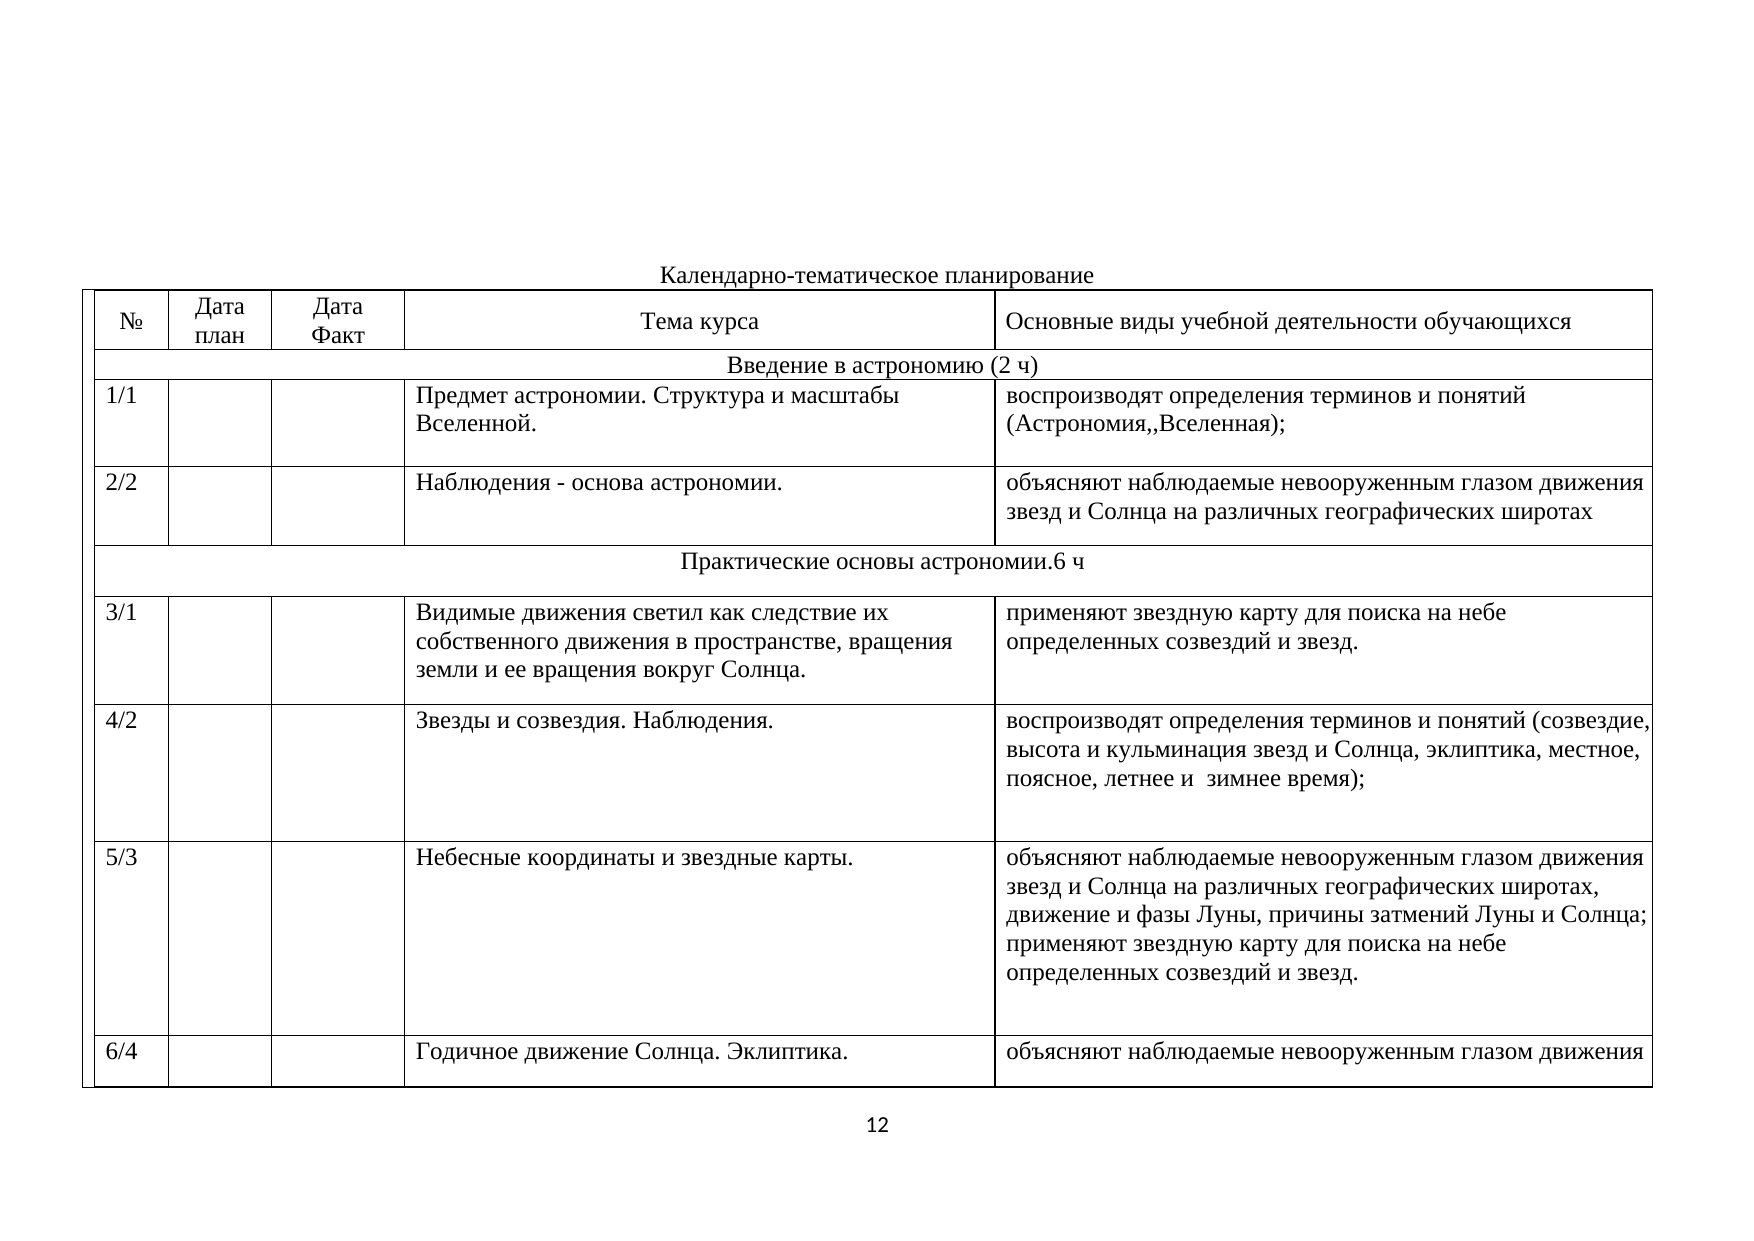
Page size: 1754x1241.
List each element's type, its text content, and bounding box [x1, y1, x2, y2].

table_header [405, 597, 994, 704]
table_header [405, 291, 994, 349]
table_header [95, 705, 168, 841]
table_header [169, 1036, 271, 1086]
table_header [405, 467, 994, 545]
table_header [996, 291, 1652, 349]
table_header [272, 842, 404, 1035]
table_header [272, 380, 404, 466]
table_header [83, 290, 94, 1087]
table_header [272, 597, 404, 704]
table_header [169, 380, 271, 466]
table_header [272, 1036, 404, 1086]
table_header [272, 705, 404, 841]
table_header [95, 467, 168, 545]
table_header [95, 842, 168, 1035]
table_header [169, 597, 271, 704]
table_header [996, 467, 1652, 545]
text Календарно-тематическое планирование [112, 261, 1641, 289]
table_header [272, 467, 404, 545]
table_header [996, 842, 1652, 1035]
table_header [95, 380, 168, 466]
table_header [996, 597, 1652, 704]
table_header [272, 291, 404, 349]
table_header [169, 291, 271, 349]
table_header [996, 705, 1652, 841]
table_header [405, 1036, 994, 1086]
table_header [169, 467, 271, 545]
table_header [996, 380, 1652, 466]
table_header [405, 705, 994, 841]
table_header [95, 291, 168, 349]
table_header [996, 1036, 1652, 1086]
table_header [95, 1036, 168, 1086]
table_header [169, 842, 271, 1035]
table_header [169, 705, 271, 841]
table_header [95, 597, 168, 704]
table_header [95, 546, 1652, 596]
table_header [405, 380, 994, 466]
table_header [95, 350, 1652, 379]
table_header [405, 842, 994, 1035]
